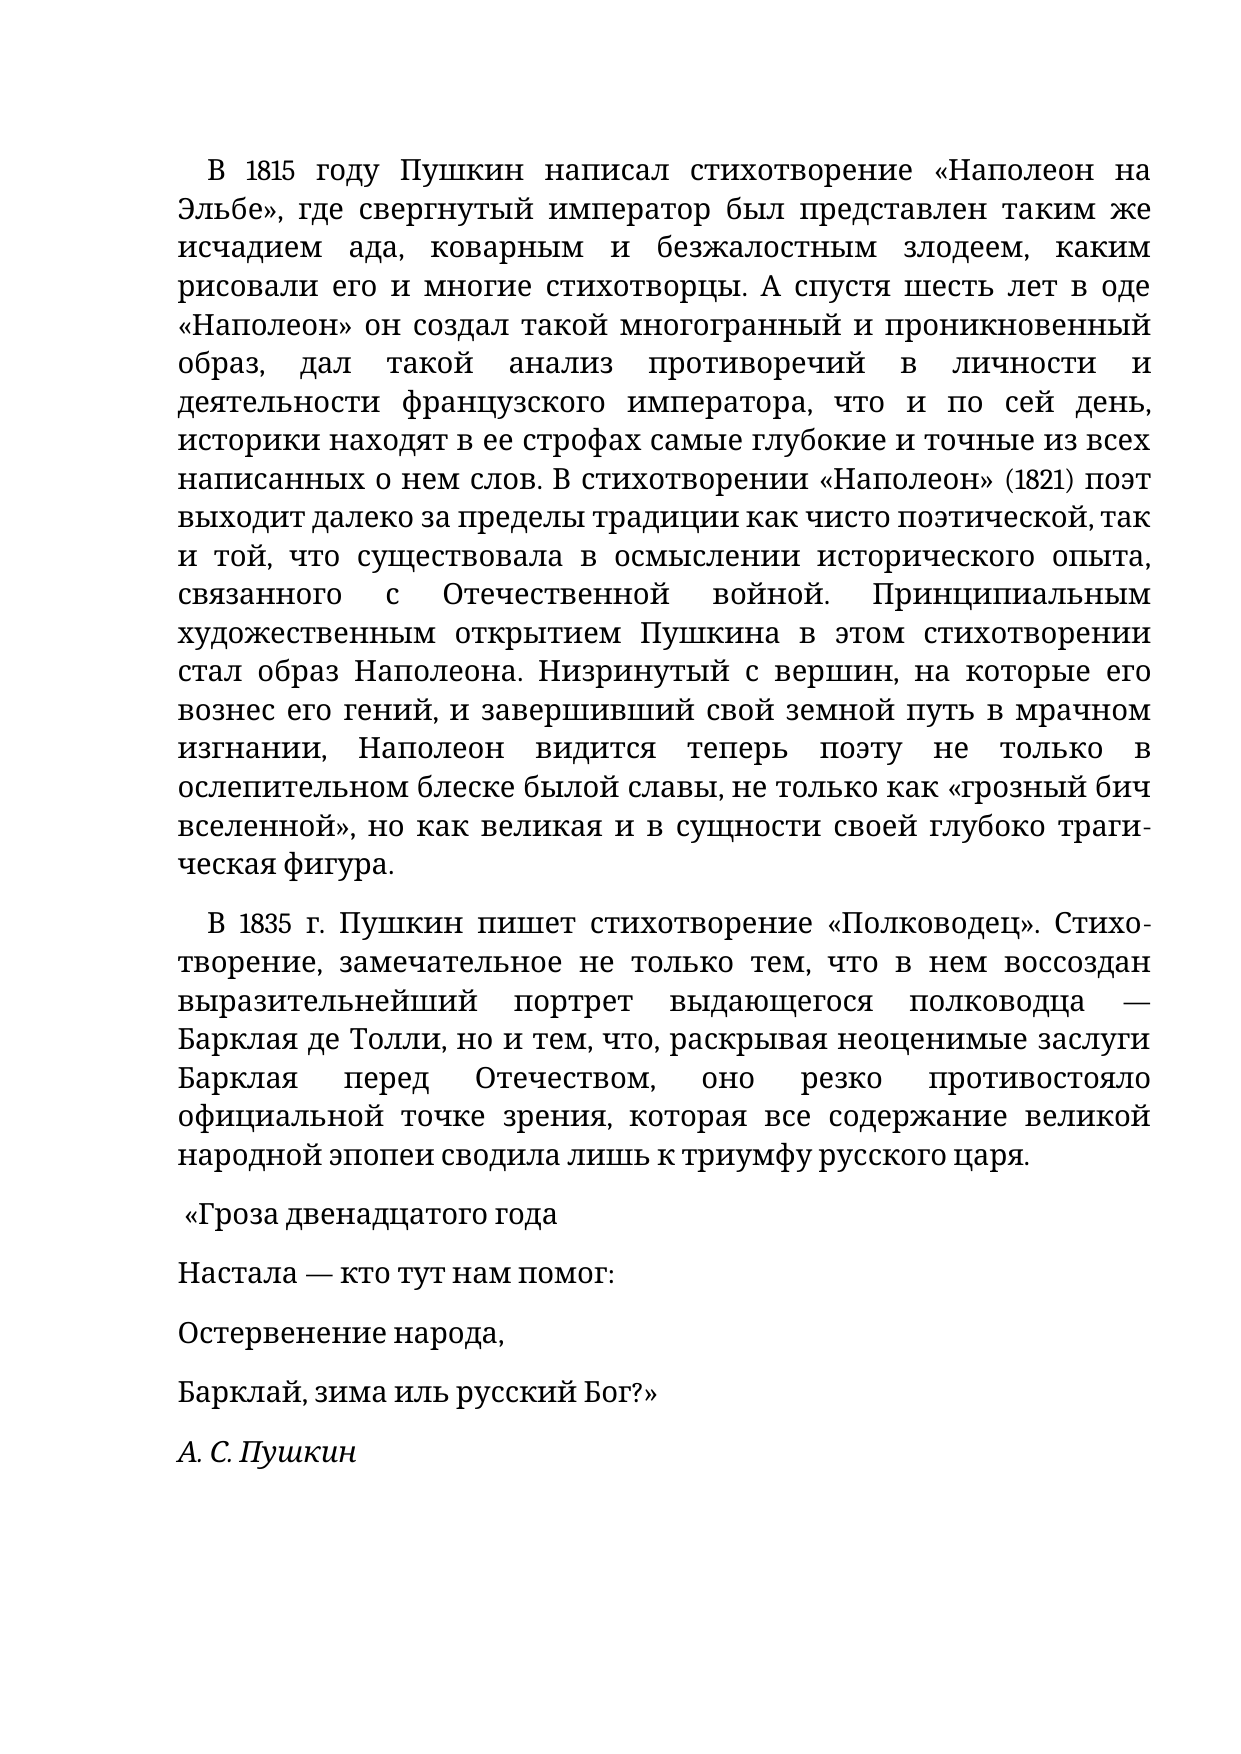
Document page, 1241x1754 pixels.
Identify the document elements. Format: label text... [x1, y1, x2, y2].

subtitle А. С. Пушкин [177, 1436, 1152, 1469]
subtitle «Гроза двенадцатого года [177, 1198, 1152, 1232]
subtitle Барклай, зима иль русский Бог?» [177, 1376, 1152, 1410]
subtitle В 1815 году Пушкин написал стихотворение «Наполеон на Эльбе», где свергнутый император был представлен таким же исчадием ада, коварным и безжалостным злодеем, каким рисовали его и многие стихотворцы. А спустя шесть лет в оде «Наполеон» он создал такой многогранный и проникновенный образ, дал такой анализ противоречий в личности и деятельности французского императора, что и по сей день, историки находят в ее строфах самые глубокие и точные из всех написанных о нем слов. В стихотворении «Наполеон» (1821) поэт выходит далеко за пределы традиции как чисто поэтической, так и той, что существовала в осмыслении исторического опыта, связанного с Отечественной войной. Принципиальным художественным открытием Пушкина в этом стихотворении стал образ Наполеона. Низринутый с вершин, на которые его вознес его гений, и завершивший свой земной путь в мрачном изгнании, Наполеон видится теперь поэту не только в ослепительном блеске былой славы, не только как «грозный бич вселенной», но как великая и в сущности своей глубоко трагическая фигура. [177, 154, 1152, 882]
subtitle В 1835 г. Пушкин пишет стихотворение «Полководец». Стихотворение, замечательное не только тем, что в нем воссоздан выразительнейший портрет выдающегося полководца — Барклая де Толли, но и тем, что, раскрывая неоценимые заслуги Барклая перед Отечеством, оно резко противостояло официальной точке зрения, которая все содержание великой народной эпопеи сводила лишь к триумфу русского царя. [177, 908, 1152, 1172]
subtitle Остервенение народа, [177, 1317, 1152, 1351]
subtitle Настала — кто тут нам помог: [177, 1258, 1152, 1291]
